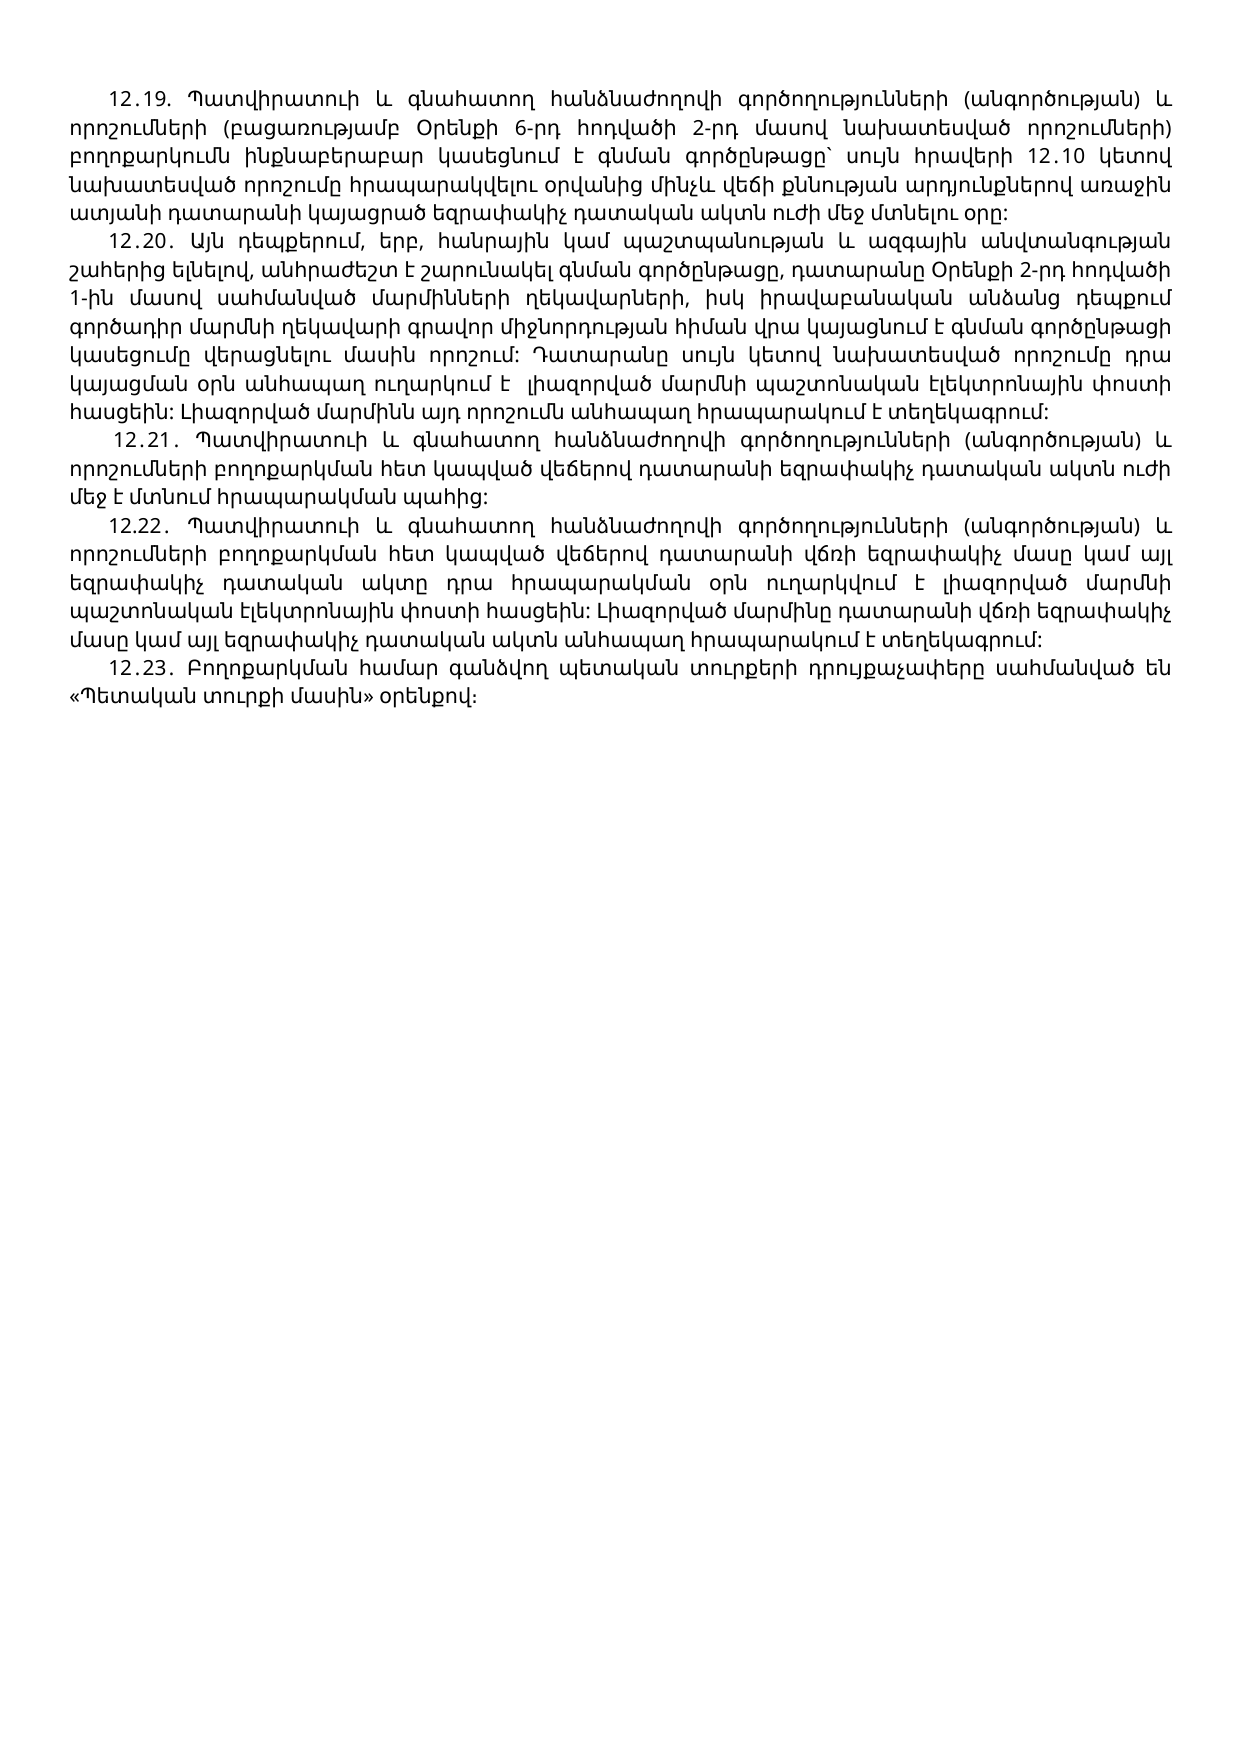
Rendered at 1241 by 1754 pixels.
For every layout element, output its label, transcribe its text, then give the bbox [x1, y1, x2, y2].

text 12․23․ Բողոքարկման համար գանձվող պետական տուրքերի դրույքաչափերը սահմանված են «Պետական տուրքի մասին» օրենքով։ [69, 653, 1172, 710]
text 12․20․ Այն դեպքերում, երբ, հանրային կամ պաշտպանության և ազգային անվտանգության շահերից ելնելով, անհրաժեշտ է շարունակել գնման գործընթացը, դատարանը Օրենքի 2-րդ հոդվածի 1-ին մասով սահմանված մարմինների ղեկավարների, իսկ իրավաբանական անձանց դեպքում գործադիր մարմնի ղեկավարի գրավոր միջնորդության հիման վրա կայացնում է գնման գործընթացի կասեցումը վերացնելու մասին որոշում: Դատարանը սույն կետով նախատեսված որոշումը դրա կայացման օրն անհապաղ ուղարկում է լիազորված մարմնի պաշտոնական էլեկտրոնային փոստի հասցեին: Լիազորված մարմինն այդ որոշումն անհապաղ հրապարակում է տեղեկագրում: [69, 227, 1172, 426]
text 12.22․ Պատվիրատուի և գնահատող հանձնաժողովի գործողությունների (անգործության) և որոշումների բողոքարկման հետ կապված վեճերով դատարանի վճռի եզրափակիչ մասը կամ այլ եզրափակիչ դատական ակտը դրա հրապարակման օրն ուղարկվում է լիազորված մարմնի պաշտոնական էլեկտրոնային փոստի հասցեին: Լիազորված մարմինը դատարանի վճռի եզրափակիչ մասը կամ այլ եզրափակիչ դատական ակտն անհապաղ հրապարակում է տեղեկագրում: [69, 511, 1172, 653]
text 12․21․ Պատվիրատուի և գնահատող հանձնաժողովի գործողությունների (անգործության) և որոշումների բողոքարկման հետ կապված վեճերով դատարանի եզրափակիչ դատական ակտն ուժի մեջ է մտնում հրապարակման պահից: [69, 426, 1172, 511]
text 12․19. Պատվիրատուի և գնահատող հանձնաժողովի գործողությունների (անգործության) և որոշումների (բացառությամբ Օրենքի 6-րդ հոդվածի 2-րդ մասով նախատեսված որոշումների) բողոքարկումն ինքնաբերաբար կասեցնում է գնման գործընթացը` սույն հրավերի 12․10 կետով նախատեսված որոշումը հրապարակվելու օրվանից մինչև վեճի քննության արդյունքներով առաջին ատյանի դատարանի կայացրած եզրափակիչ դատական ակտն ուժի մեջ մտնելու օրը: [69, 84, 1172, 227]
